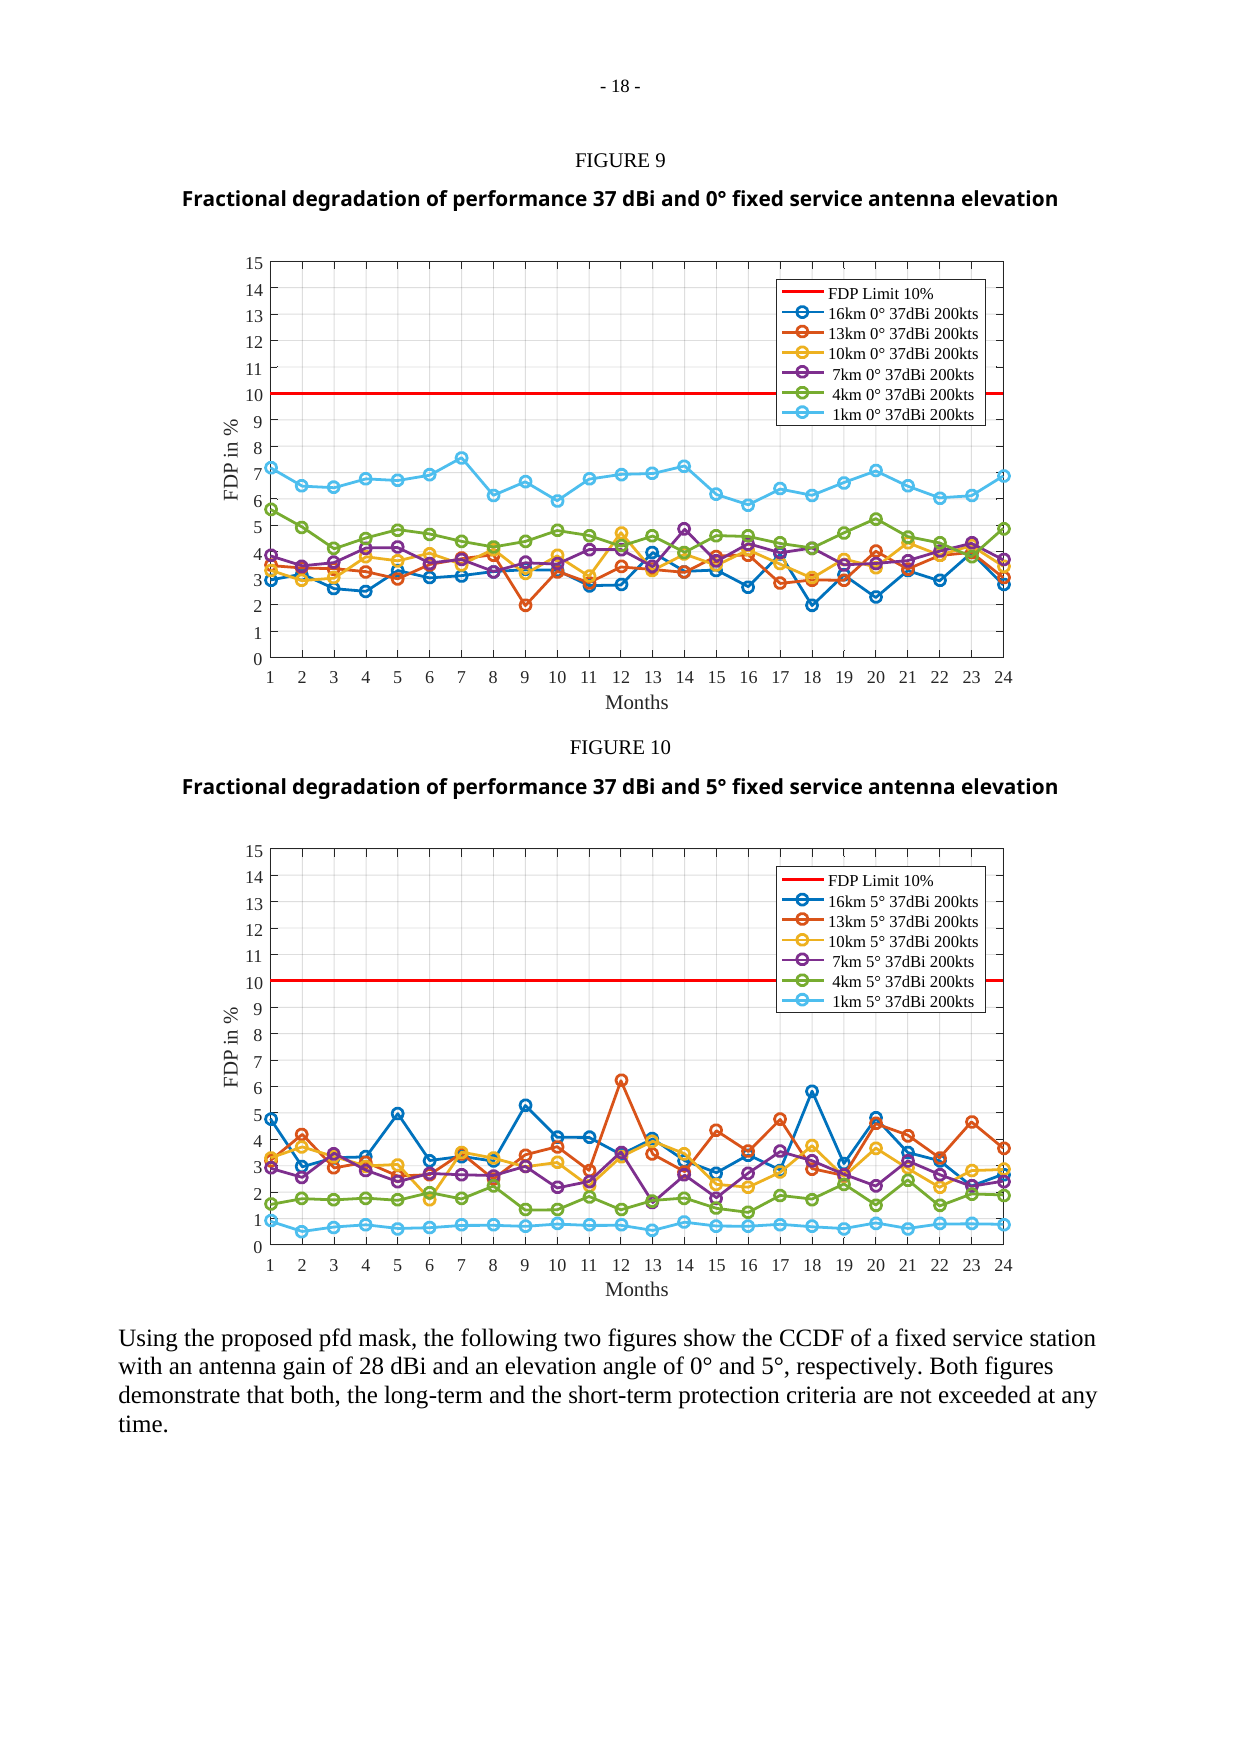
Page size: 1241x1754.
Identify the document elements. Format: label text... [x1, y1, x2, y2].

text FIGURE 9 [118, 148, 1122, 172]
text Using the proposed pfd mask, the following two figures show the CCDF of a fixed service station with an antenna gain of 28 dBi and an elevation angle of 0° and 5°, respectively. Both figures demonstrate that both, the long-term and the short-term protection criteria are not exceeded at any time. [118, 1323, 1122, 1438]
text Fractional degradation of performance 37 dBi and 0° fixed service antenna elevation [118, 184, 1122, 213]
text Fractional degradation of performance 37 dBi and 5° fixed service antenna elevation [118, 772, 1122, 800]
text FIGURE 10 [118, 735, 1122, 759]
